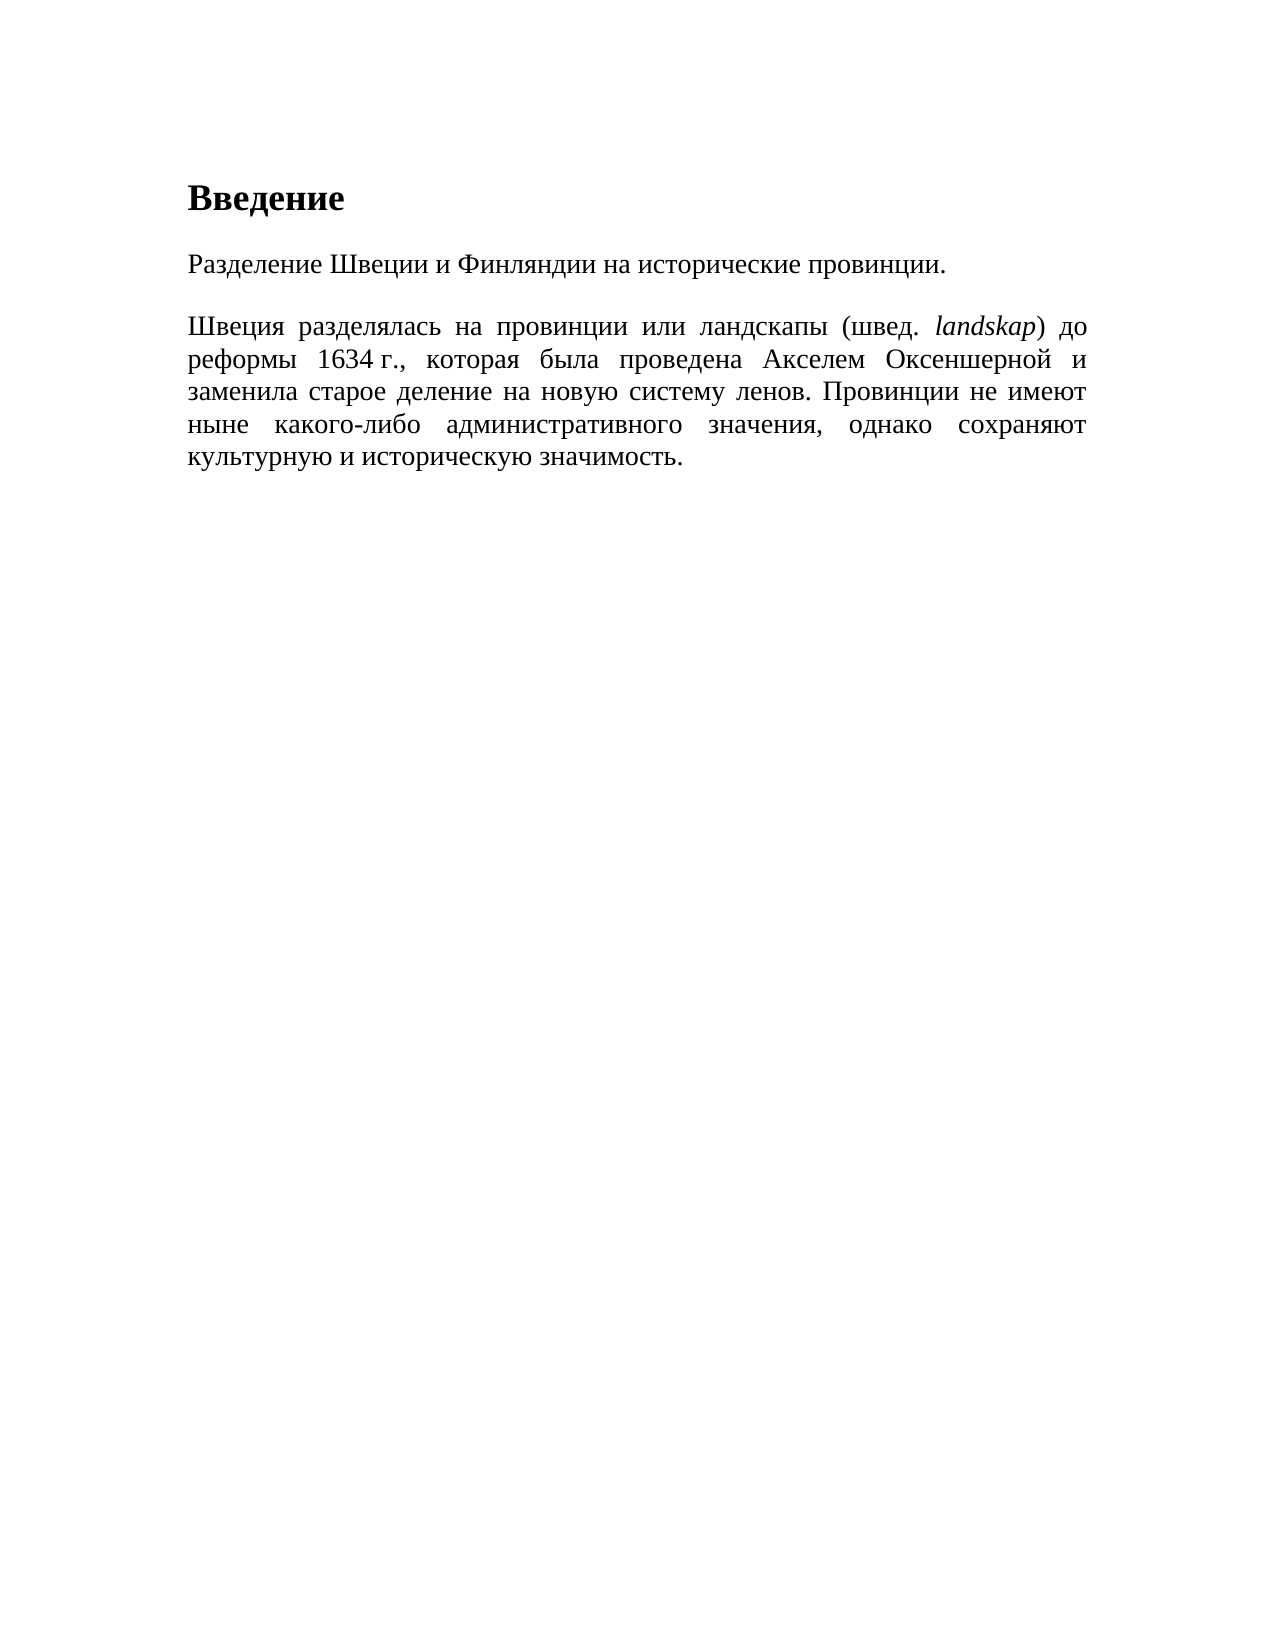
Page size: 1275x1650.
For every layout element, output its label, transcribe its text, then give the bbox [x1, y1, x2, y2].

list Введение [187, 175, 1087, 218]
text Разделение Швеции и Финляндии на исторические провинции. [187, 248, 1087, 280]
text Швеция разделялась на провинции или ландскапы (швед. landskap) до реформы 1634 г., которая была проведена Акселем Оксеншерной и заменила старое деление на новую систему ленов. Провинции не имеют ныне какого-либо административного значения, однако сохраняют культурную и историческую значимость. [187, 309, 1087, 471]
